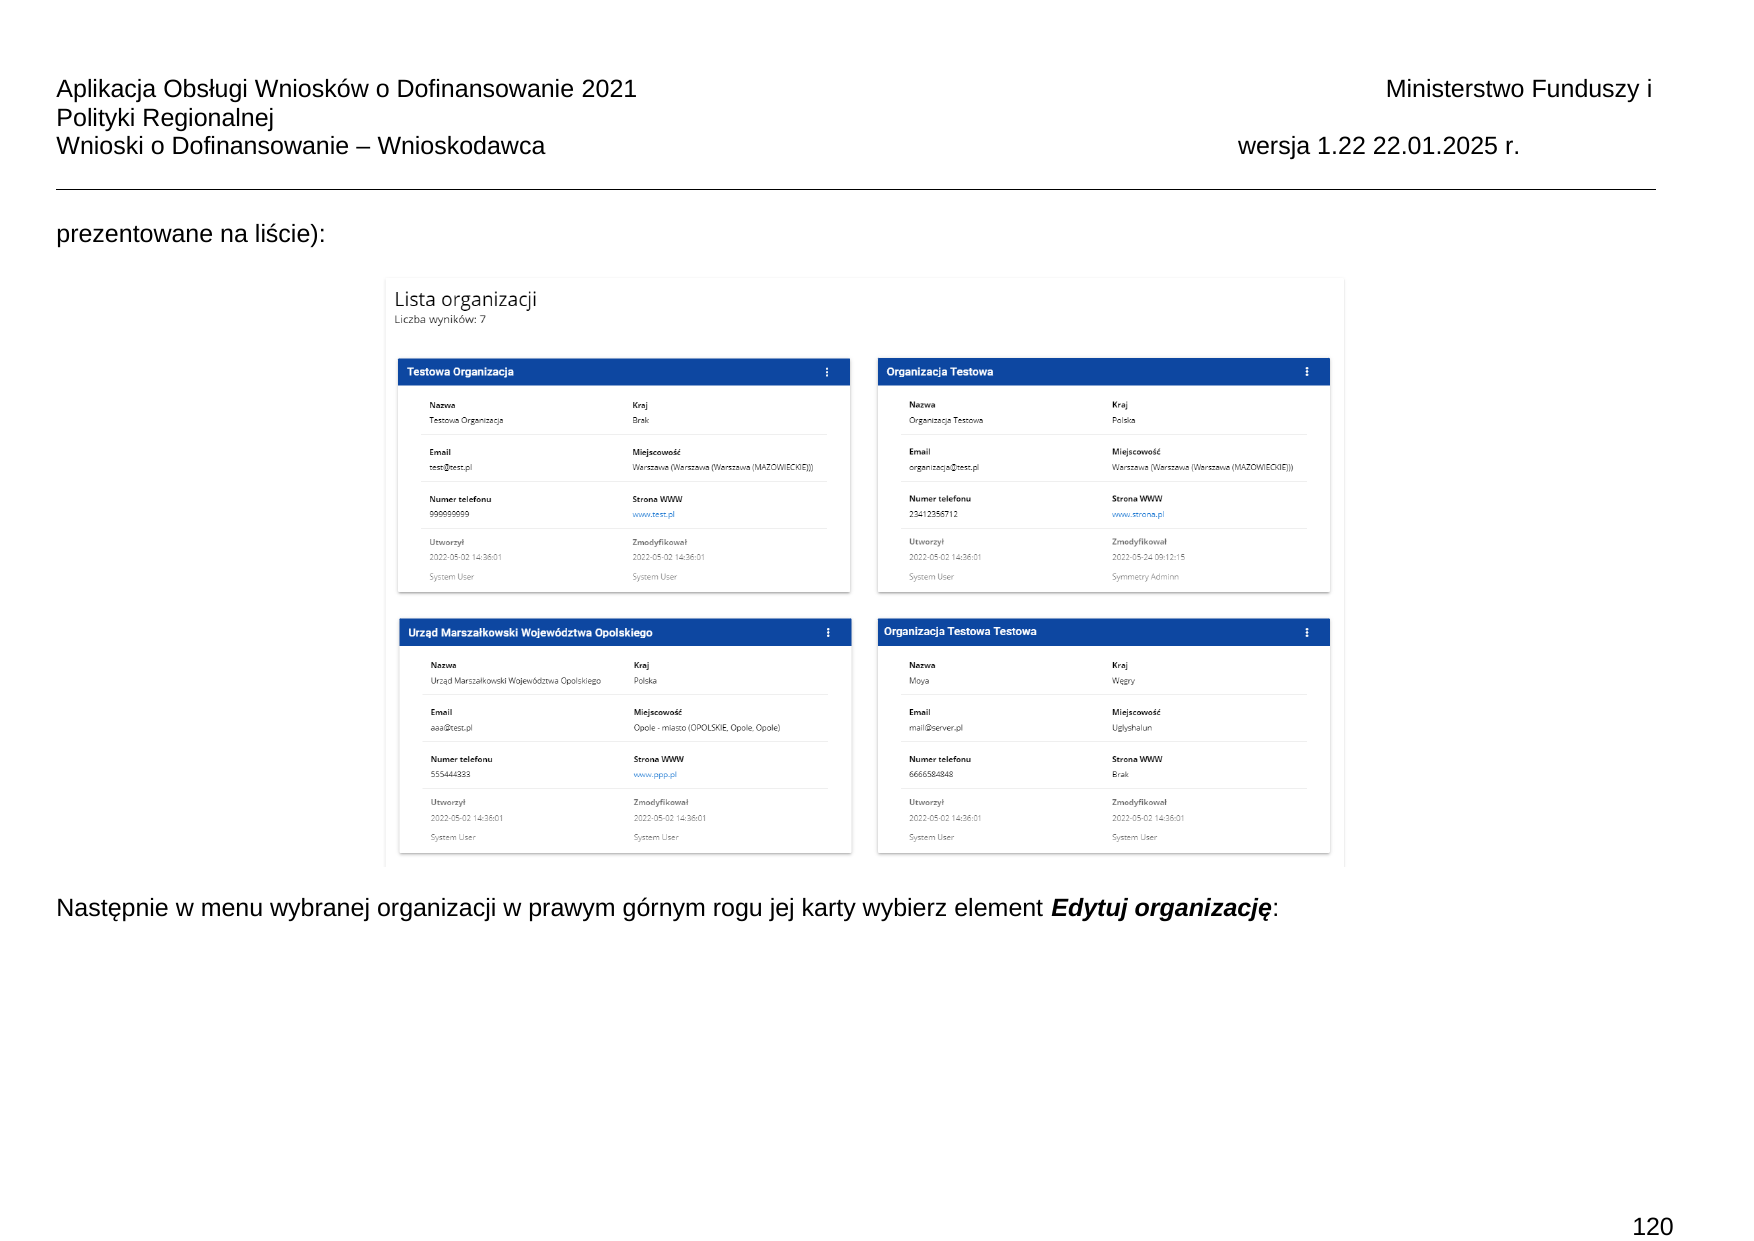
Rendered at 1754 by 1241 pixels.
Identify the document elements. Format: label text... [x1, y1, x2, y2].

text Następnie w menu wybranej organizacji w prawym górnym rogu jej karty wybierz element Edytuj organizację: [56, 893, 1674, 922]
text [56, 219, 1674, 247]
picture [381, 274, 1350, 867]
